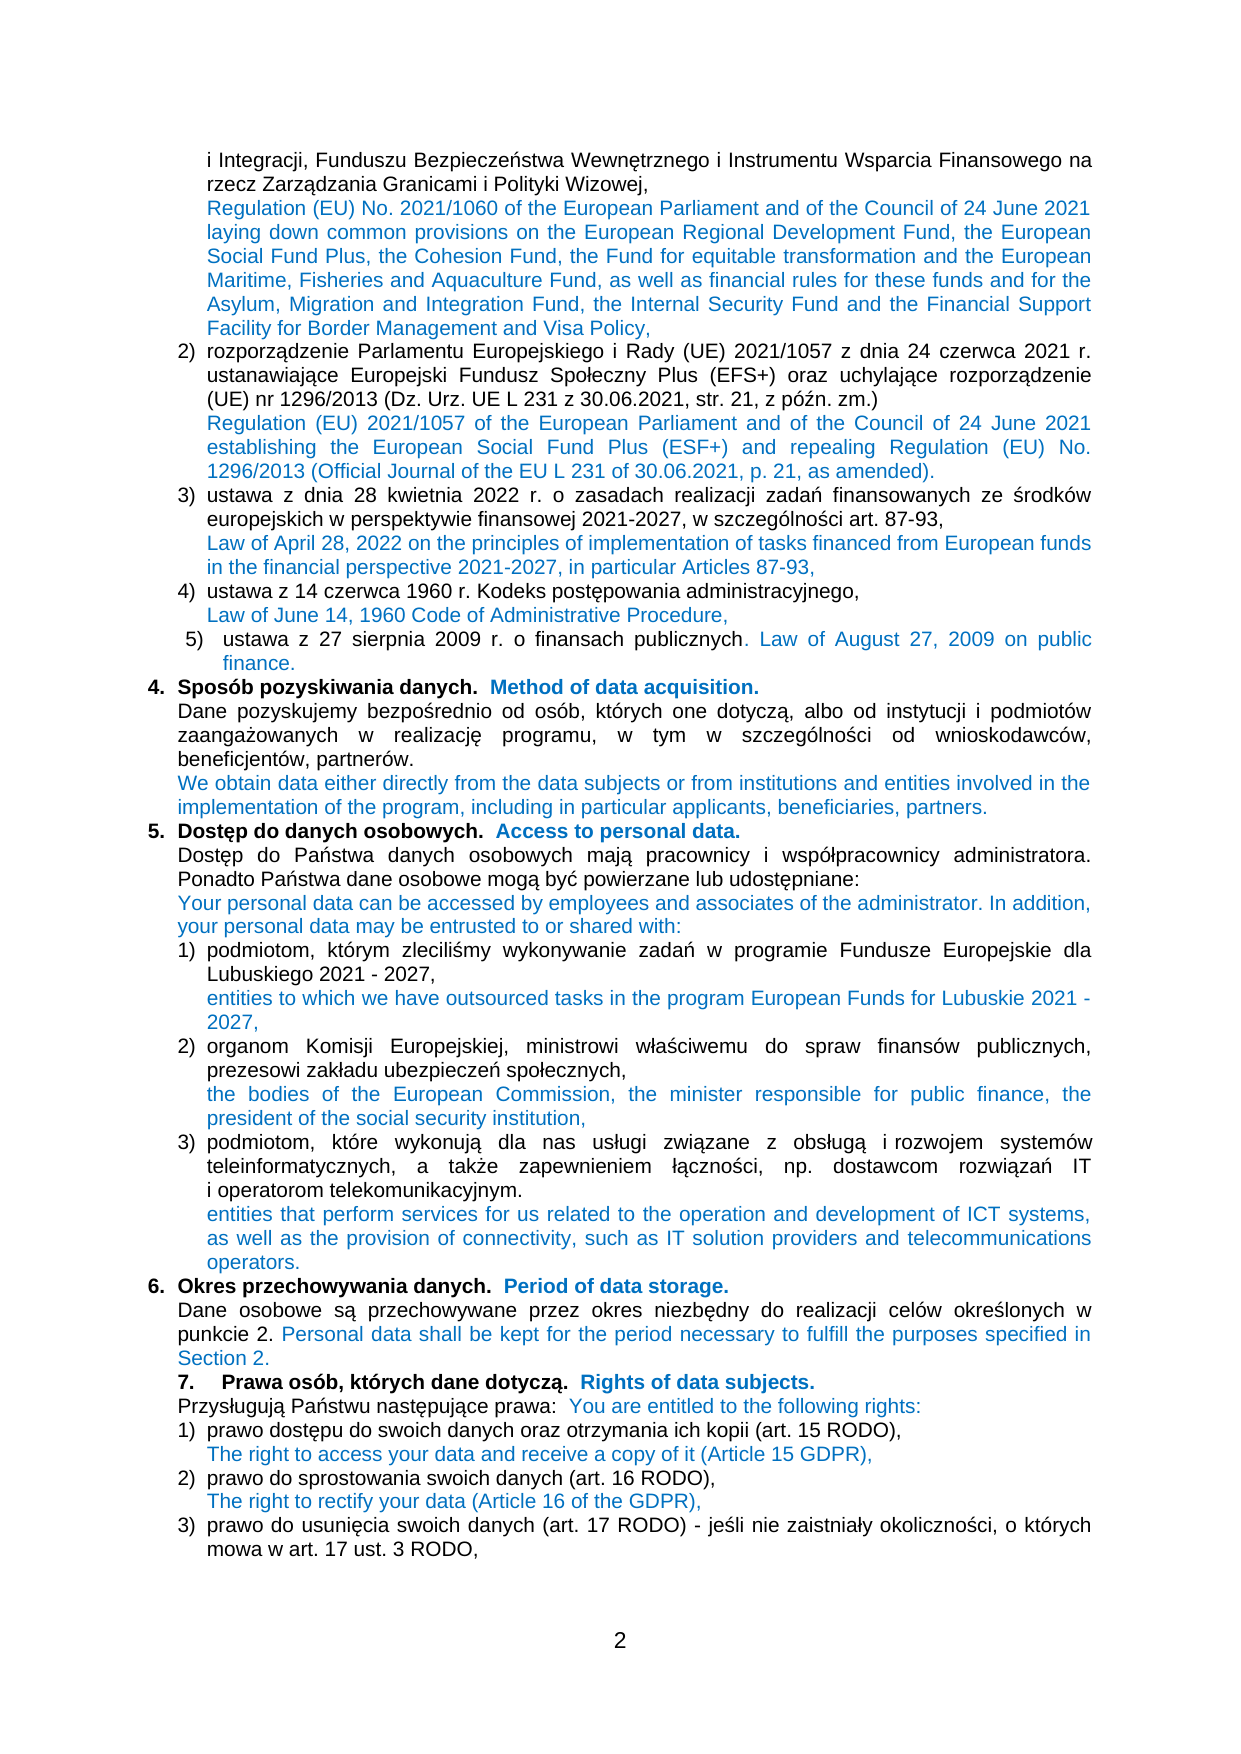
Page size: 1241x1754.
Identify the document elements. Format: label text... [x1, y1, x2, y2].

text Dane pozyskujemy bezpośrednio od osób, których one dotyczą, albo od instytucji i podmiotów zaangażowanych w realizację programu, w tym w szczególności od wnioskodawców, beneficjentów, partnerów. [177, 699, 1093, 771]
text Law of June 14, 1960 Code of Administrative Procedure, [207, 603, 1093, 627]
list podmiotom, które wykonują dla nas usługi związane z obsługą i rozwojem systemów teleinformatycznych, a także zapewnieniem łączności, np. dostawcom rozwiązań IT i operatorom telekomunikacyjnym. [177, 1130, 1093, 1202]
list prawo do sprostowania swoich danych (art. 16 RODO), [177, 1465, 1093, 1489]
list prawo do usunięcia swoich danych (art. 17 RODO) - jeśli nie zaistniały okoliczności, o których mowa w art. 17 ust. 3 RODO, [177, 1513, 1093, 1561]
text We obtain data either directly from the data subjects or from institutions and entities involved in the implementation of the program, including in particular applicants, beneficiaries, partners. [177, 771, 1093, 818]
list organom Komisji Europejskiej, ministrowi właściwemu do spraw finansów publicznych, prezesowi zakładu ubezpieczeń społecznych, [177, 1034, 1093, 1082]
text Przysługują Państwu następujące prawa: You are entitled to the following rights: [148, 1393, 1093, 1417]
text Your personal data can be accessed by employees and associates of the administrator. In addition, your personal data may be entrusted to or shared with: [177, 890, 1093, 938]
text entities to which we have outsourced tasks in the program European Funds for Lubuskie 2021 - 2027, [207, 986, 1093, 1034]
list ustawa z dnia 28 kwietnia 2022 r. o zasadach realizacji zadań finansowanych ze środków europejskich w perspektywie finansowej 2021-2027, w szczególności art. 87-93, [177, 483, 1093, 531]
list Dostęp do danych osobowych. Access to personal data. [148, 818, 1093, 842]
list prawo dostępu do swoich danych oraz otrzymania ich kopii (art. 15 RODO), [177, 1417, 1093, 1441]
text The right to rectify your data (Article 16 of the GDPR), [207, 1489, 1093, 1513]
list ustawa z 27 sierpnia 2009 r. o finansach publicznych. Law of August 27, 2009 on public finance. [185, 627, 1093, 675]
text Dostęp do Państwa danych osobowych mają pracownicy i współpracownicy administratora. Ponadto Państwa dane osobowe mogą być powierzane lub udostępniane: [177, 842, 1093, 890]
list Sposób pozyskiwania danych. Method of data acquisition. [148, 675, 1093, 699]
text entities that perform services for us related to the operation and development of ICT systems, as well as the provision of connectivity, such as IT solution providers and telecommunications operators. [207, 1202, 1093, 1274]
list ustawa z 14 czerwca 1960 r. Kodeks postępowania administracyjnego, [177, 579, 1093, 603]
text Regulation (EU) 2021/1057 of the European Parliament and of the Council of 24 June 2021 establishing the European Social Fund Plus (ESF+) and repealing Regulation (EU) No. 1296/2013 (Official Journal of the EU L 231 of 30.06.2021, p. 21, as amended). [207, 411, 1093, 483]
list Prawa osób, których dane dotyczą. Rights of data subjects. [177, 1369, 1093, 1393]
text Dane osobowe są przechowywane przez okres niezbędny do realizacji celów określonych w punkcie 2. Personal data shall be kept for the period necessary to fulfill the purposes specified in Section 2. [177, 1298, 1093, 1369]
text The right to access your data and receive a copy of it (Article 15 GDPR), [207, 1441, 1093, 1465]
list rozporządzenie Parlamentu Europejskiego i Rady (UE) 2021/1057 z dnia 24 czerwca 2021 r. ustanawiające Europejski Fundusz Społeczny Plus (EFS+) oraz uchylające rozporządzenie (UE) nr 1296/2013 (Dz. Urz. UE L 231 z 30.06.2021, str. 21, z późn. zm.) [177, 339, 1093, 411]
list podmiotom, którym zleciliśmy wykonywanie zadań w programie Fundusze Europejskie dla Lubuskiego 2021 - 2027, [177, 938, 1093, 986]
text Law of April 28, 2022 on the principles of implementation of tasks financed from European funds in the financial perspective 2021-2027, in particular Articles 87-93, [207, 531, 1093, 579]
text Regulation (EU) No. 2021/1060 of the European Parliament and of the Council of 24 June 2021 laying down common provisions on the European Regional Development Fund, the European Social Fund Plus, the Cohesion Fund, the Fund for equitable transformation and the European Maritime, Fisheries and Aquaculture Fund, as well as financial rules for these funds and for the Asylum, Migration and Integration Fund, the Internal Security Fund and the Financial Support Facility for Border Management and Visa Policy, [207, 196, 1093, 339]
text the bodies of the European Commission, the minister responsible for public finance, the president of the social security institution, [207, 1082, 1093, 1130]
list Okres przechowywania danych. Period of data storage. [148, 1274, 1093, 1298]
